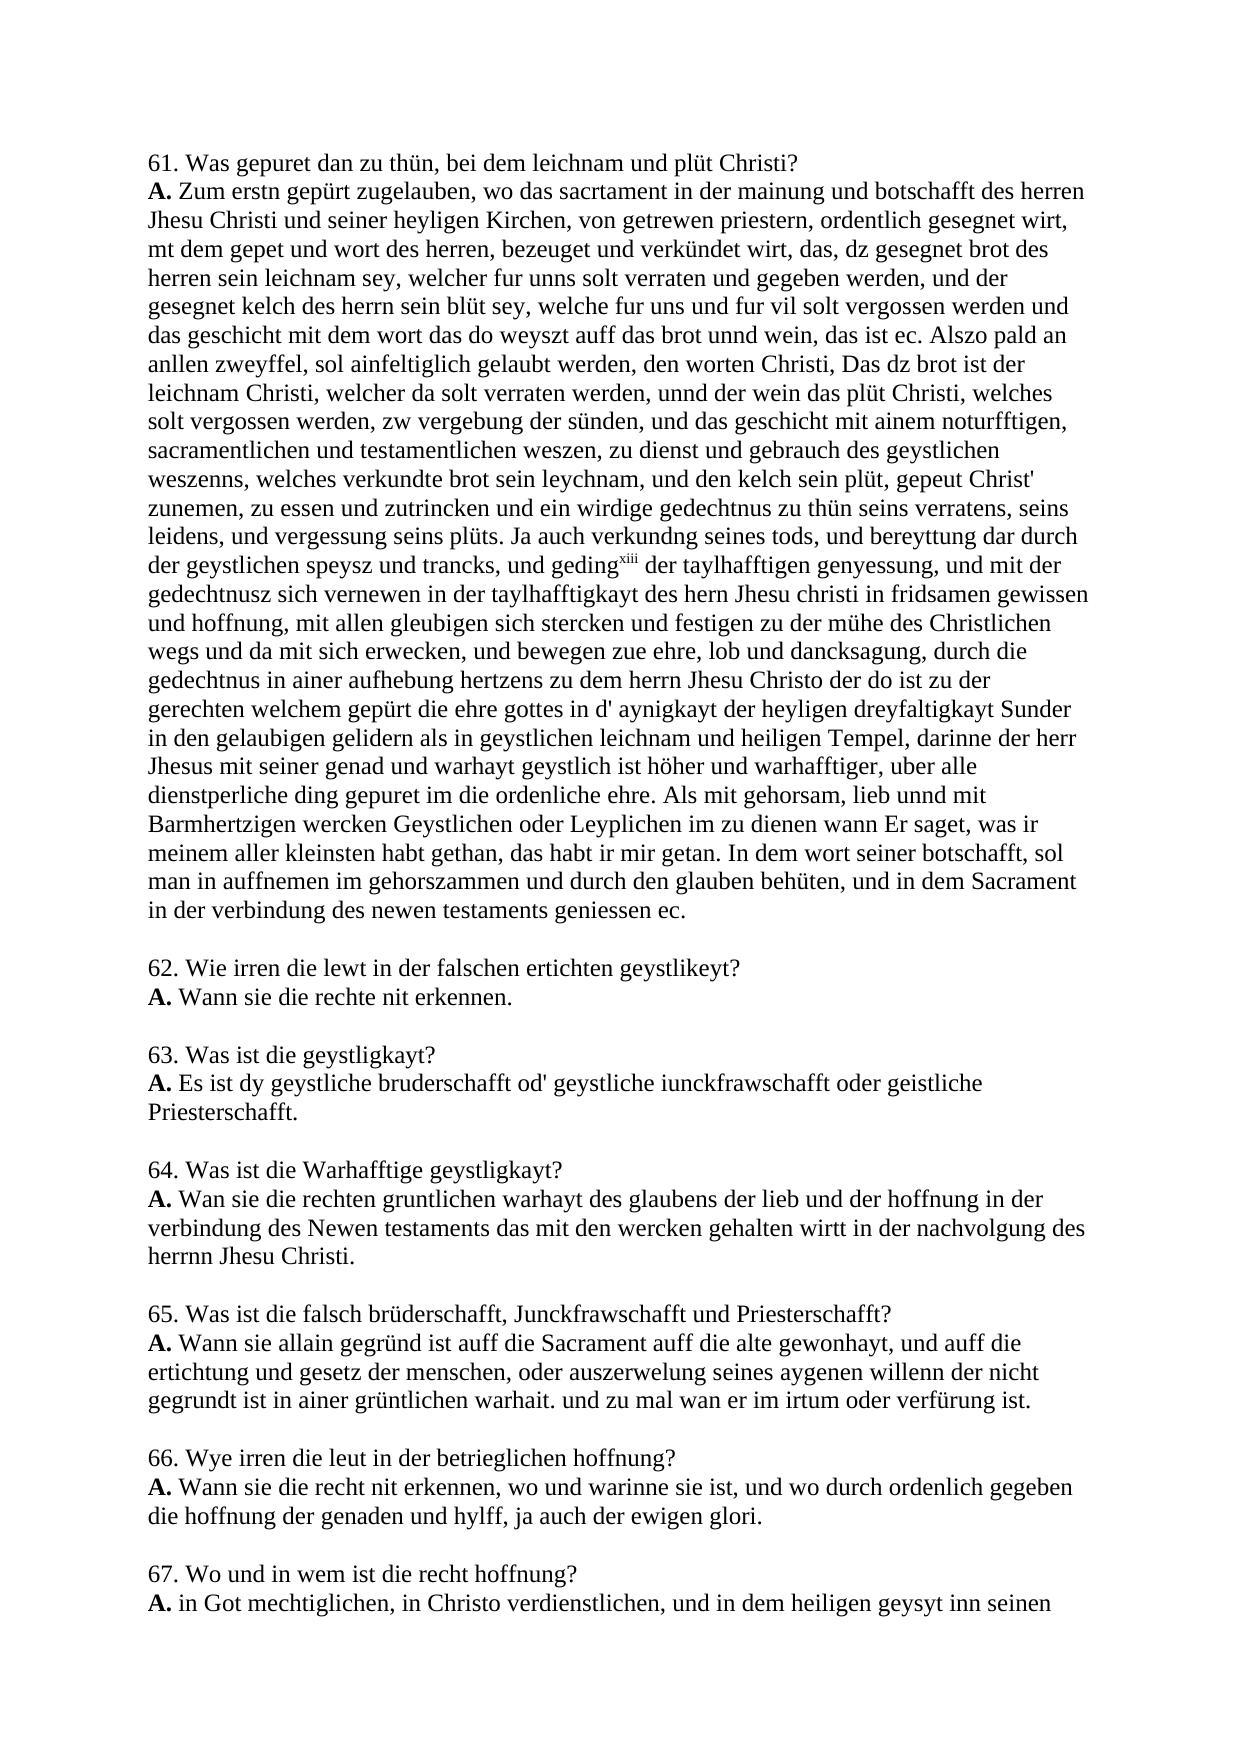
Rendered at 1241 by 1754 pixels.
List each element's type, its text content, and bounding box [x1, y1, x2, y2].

text 63. Was ist die geystligkayt? A. Es ist dy geystliche bruderschafft od' geystliche iunckfrawschafft oder geistliche Priesterschafft. [148, 1040, 1093, 1126]
text 65. Was ist die falsch brüderschafft, Junckfrawschafft und Priesterschafft? A. Wann sie allain gegründ ist auff die Sacrament auff die alte gewonhayt, und auff die ertichtung und gesetz der menschen, oder auszerwelung seines aygenen willenn der nicht gegrundt ist in ainer grüntlichen warhait. und zu mal wan er im irtum oder verfürung ist. [148, 1299, 1093, 1414]
text 62. Wie irren die lewt in der falschen ertichten geystlikeyt? A. Wann sie die rechte nit erkennen. [148, 953, 1093, 1011]
text 64. Was ist die Warhafftige geystligkayt? A. Wan sie die rechten gruntlichen warhayt des glaubens der lieb und der hoffnung in der verbindung des Newen testaments das mit den wercken gehalten wirtt in der nachvolgung des herrnn Jhesu Christi. [148, 1155, 1093, 1270]
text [148, 1559, 1093, 1616]
text 66. Wye irren die leut in der betrieglichen hoffnung? A. Wann sie die recht nit erkennen, wo und warinne sie ist, und wo durch ordenlich gegeben die hoffnung der genaden und hylff, ja auch der ewigen glori. [148, 1443, 1093, 1530]
text 61. Was gepuret dan zu thün, bei dem leichnam und plüt Christi? A. Zum erstn gepürt zugelauben, wo das sacrtament in der mainung und botschafft des herren Jhesu Christi und seiner heyligen Kirchen, von getrewen priestern, ordentlich gesegnet wirt, mt dem gepet und wort des herren, bezeuget und verkündet wirt, das, dz gesegnet brot des herren sein leichnam sey, welcher fur unns solt verraten und gegeben werden, und der gesegnet kelch des herrn sein blüt sey, welche fur uns und fur vil solt vergossen werden und das geschicht mit dem wort das do weyszt auff das brot unnd wein, das ist ec. Alszo pald an anllen zweyffel, sol ainfeltiglich gelaubt werden, den worten Christi, Das dz brot ist der leichnam Christi, welcher da solt verraten werden, unnd der wein das plüt Christi, welches solt vergossen werden, zw vergebung der sünden, und das geschicht mit ainem noturfftigen, sacramentlichen und testamentlichen weszen, zu dienst und gebrauch des geystlichen weszenns, welches verkundte brot sein leychnam, und den kelch sein plüt, gepeut Christ' zunemen, zu essen und zutrincken und ein wirdige gedechtnus zu thün seins verratens, seins leidens, und vergessung seins plüts. Ja auch verkundng seines tods, und bereyttung dar durch der geystlichen speysz und trancks, und geding der taylhafftigen genyessung, und mit der gedechtnusz sich vernewen in der taylhafftigkayt des hern Jhesu christi in fridsamen gewissen und hoffnung, mit allen gleubigen sich stercken und festigen zu der mühe des Christlichen wegs und da mit sich erwecken, und bewegen zue ehre, lob und dancksagung, durch die gedechtnus in ainer aufhebung hertzens zu dem herrn Jhesu Christo der do ist zu der gerechten welchem gepürt die ehre gottes in d' aynigkayt der heyligen dreyfaltigkayt Sunder in den gelaubigen gelidern als in geystlichen leichnam und heiligen Tempel, darinne der herr Jhesus mit seiner genad und warhayt geystlich ist höher und warhafftiger, uber alle dienstperliche ding gepuret im die ordenliche ehre. Als mit gehorsam, lieb unnd mit Barmhertzigen wercken Geystlichen oder Leyplichen im zu dienen wann Er saget, was ir meinem aller kleinsten habt gethan, das habt ir mir getan. In dem wort seiner botschafft, sol man in auffnemen im gehorszammen und durch den glauben behüten, und in dem Sacrament in der verbindung des newen testaments geniessen ec. [148, 148, 1093, 924]
